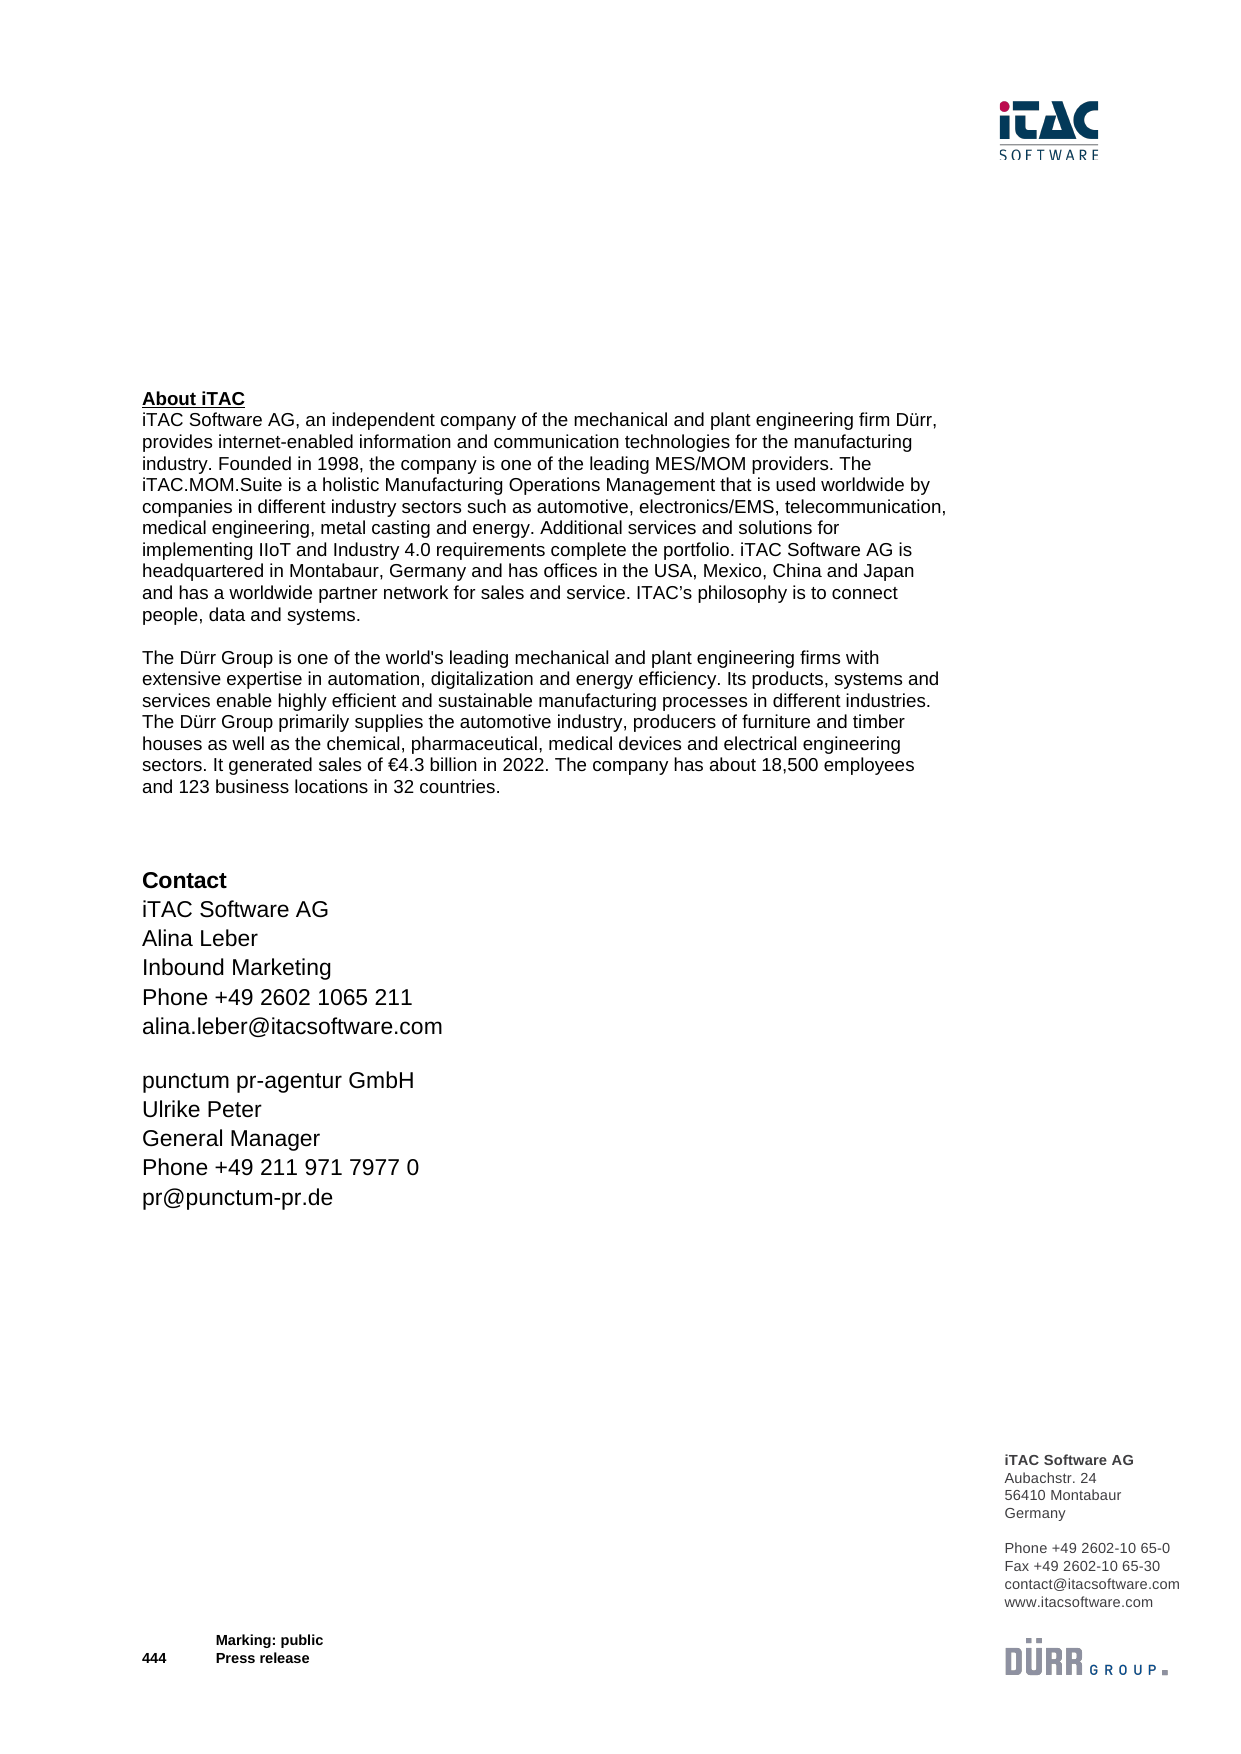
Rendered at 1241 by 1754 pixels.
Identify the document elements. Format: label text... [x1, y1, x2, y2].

text Contact [142, 867, 951, 893]
text Phone +49 2602 1065 211 [142, 981, 951, 1010]
text General Manager [142, 1122, 951, 1152]
text iTAC Software AG, an independent company of the mechanical and plant engineering firm Dürr, provides internet-enabled information and communication technologies for the manufacturing industry. Founded in 1998, the company is one of the leading MES/MOM providers. The iTAC.MOM.Suite is a holistic Manufacturing Operations Management that is used worldwide by companies in different industry sectors such as automotive, electronics/EMS, telecommunication, medical engineering, metal casting and energy. Additional services and solutions for implementing IIoT and Industry 4.0 requirements complete the portfolio. iTAC Software AG is headquartered in Montabaur, Germany and has offices in the USA, Mexico, China and Japan and has a worldwide partner network for sales and service. ITAC’s philosophy is to connect people, data and systems. [142, 409, 951, 625]
text iTAC Software AG [142, 893, 951, 922]
text The Dürr Group is one of the world's leading mechanical and plant engineering firms with extensive expertise in automation, digitalization and energy efficiency. Its products, systems and services enable highly efficient and sustainable manufacturing processes in different industries. The Dürr Group primarily supplies the automotive industry, producers of furniture and timber houses as well as the chemical, pharmaceutical, medical devices and electrical engineering sectors. It generated sales of €4.3 billion in 2022. The company has about 18,500 employees and 123 business locations in 32 countries. [142, 646, 951, 797]
text About iTAC [142, 388, 951, 409]
text Inbound Marketing [142, 952, 951, 981]
text Alina Leber [142, 922, 951, 952]
text Phone +49 211 971 7977 0 [142, 1152, 951, 1181]
text alina.leber@itacsoftware.com [142, 1010, 951, 1039]
text punctum pr-agentur GmbH [142, 1064, 951, 1093]
text pr@punctum-pr.de [142, 1181, 951, 1210]
text Ulrike Peter [142, 1093, 951, 1122]
